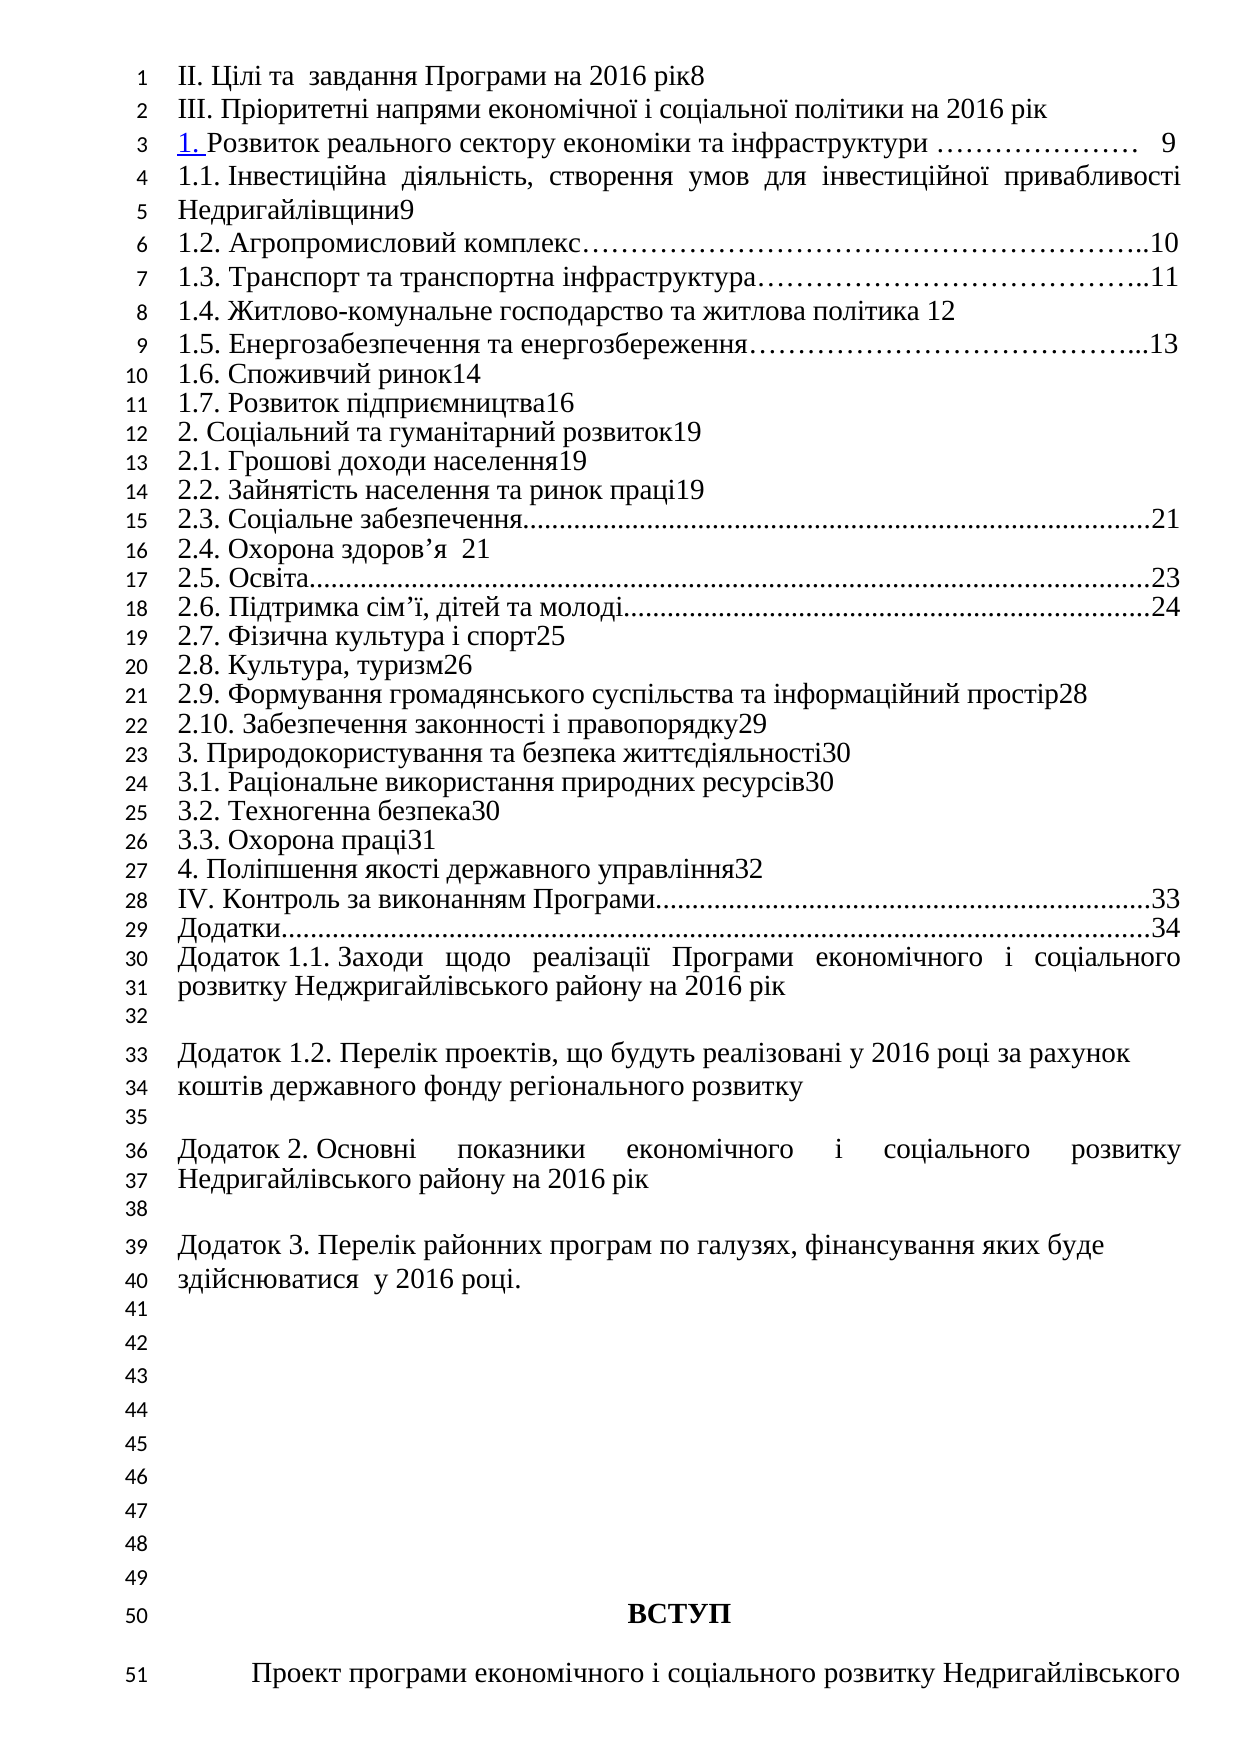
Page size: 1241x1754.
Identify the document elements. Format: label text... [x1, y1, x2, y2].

text 3. Природокористування та безпека життєдіяльності 30 [177, 739, 1181, 768]
text 3.2. Техногенна безпека 30 [177, 797, 1181, 826]
text Додаток 2. Основні показники економічного і соціального розвитку Недригайлівського району на 2016 рік [177, 1136, 1181, 1194]
text 1.6. Споживчий ринок 14 [177, 360, 1181, 389]
text 3.1. Раціональне використання природних ресурсів 30 [177, 768, 1181, 797]
text 1.4. Житлово-комунальне господарство та житлова політика 12 [177, 293, 1181, 326]
text 1.5. Енергозабезпечення та енергозбереження…………………………………...13 [177, 326, 1181, 360]
text Додаток 1.2. Перелік проектів, що будуть реалізовані у 2016 році за рахунок коштів державного фонду регіонального розвитку [177, 1035, 1181, 1102]
text Додаток 3. Перелік районних програм по галузях, фінансування яких буде здійснюватися у 2016 році. [177, 1227, 1181, 1294]
text Додаток 1.1. Заходи щодо реалізації Програми економічного і соціального розвитку Неджригайлівського району на 2016 рік [177, 943, 1181, 1001]
text 2.2. Зайнятість населення та ринок праці 19 [177, 476, 1181, 506]
text 2.1. Грошові доходи населення 19 [177, 447, 1181, 476]
text 2.4. Охорона здоров’я 21 [177, 535, 1181, 564]
text 2.10. Забезпечення законності і правопорядку 29 [177, 710, 1181, 739]
text ІІІ. Пріоритетні напрями економічної і соціальної політики на 2016 рік 9 [177, 91, 1181, 125]
text 1.2. Агропромисловий комплекс…………………………………………………..10 [177, 226, 1181, 259]
text 2.8. Культура, туризм 26 [177, 651, 1181, 681]
text 2.9. Формування громадянського суспільства та інформаційний простір 28 [177, 681, 1181, 710]
text 2.7. Фізична культура і спорт 25 [177, 622, 1181, 651]
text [177, 1655, 1181, 1688]
subtitle ВСТУП [177, 1596, 1181, 1630]
text 1.1. Інвестиційна діяльність, створення умов для інвестиційної привабливості Недригайлівщини 9 [177, 158, 1181, 226]
text 2.6. Підтримка сім’ї, дітей та молоді 24 [177, 593, 1181, 622]
text 2. Соціальний та гуманітарний розвиток 19 [177, 418, 1181, 447]
text 1.3. Транспорт та транспортна інфраструктура…………………………………..11 [177, 259, 1181, 293]
text 2.3. Соціальне забезпечення 21 [177, 506, 1181, 535]
text 3.3. Охорона праці 31 [177, 826, 1181, 856]
text 1.7. Розвиток підприємництва 16 [177, 389, 1181, 418]
text ІV. Контроль за виконанням Програми 33 [177, 885, 1181, 914]
text 2.5. Освіта 23 [177, 564, 1181, 593]
text Додатки 34 [177, 914, 1181, 943]
text 1. Розвиток реального сектору економіки та інфраструктури ………………… 9 [177, 125, 1181, 158]
text 4. Поліпшення якості державного управління 32 [177, 856, 1181, 885]
text ІІ. Цілі та завдання Програми на 2016 рік 8 [177, 59, 1181, 91]
